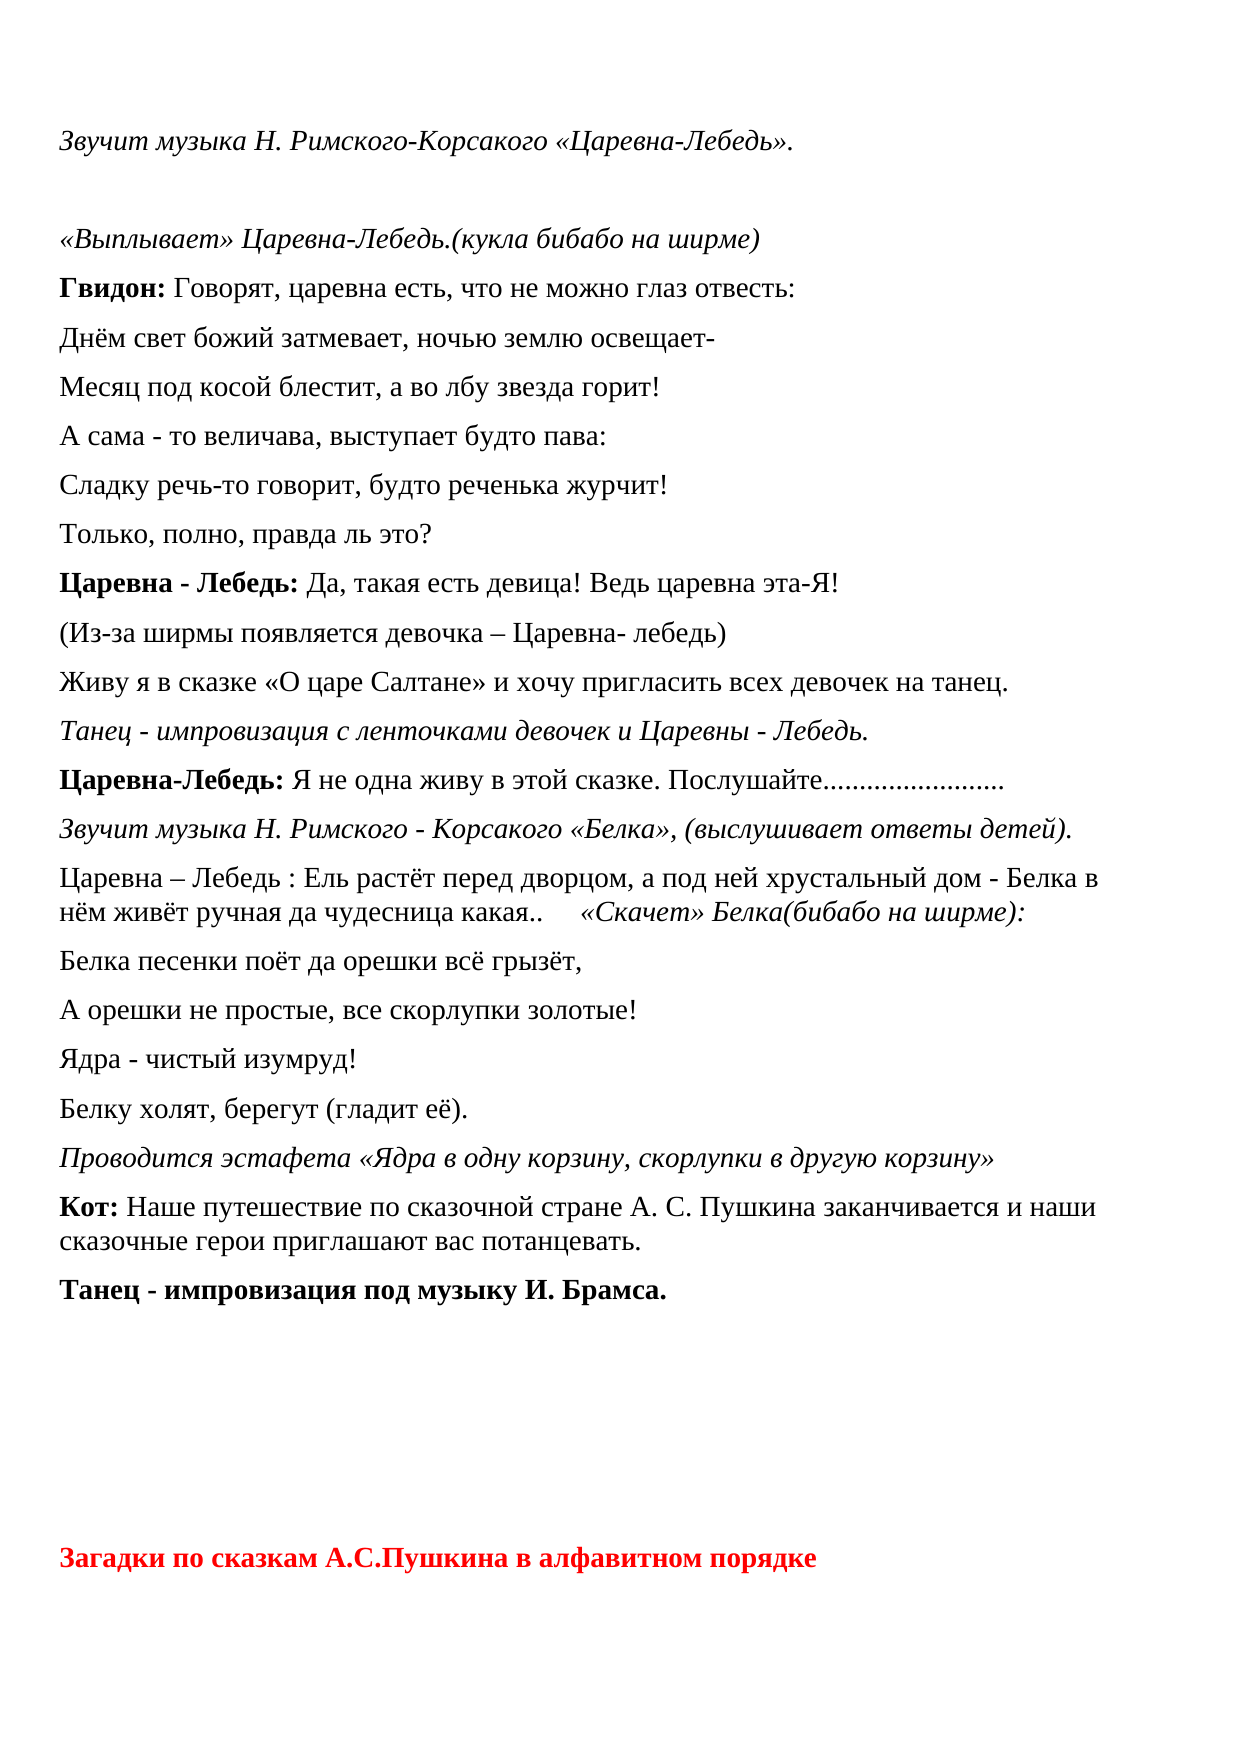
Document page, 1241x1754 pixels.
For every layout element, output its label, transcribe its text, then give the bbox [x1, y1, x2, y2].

text Звучит музыка Н. Римского-Корсакого «Царевна-Лебедь». [59, 123, 1152, 157]
text А сама - то величава, выступает будто пава: [59, 418, 1152, 452]
text Белку холят, берегут (гладит её). [59, 1091, 1152, 1124]
text Загадки по сказкам А.С.Пушкина в алфавитном порядке [59, 1540, 1152, 1574]
text (Из-за ширмы появляется девочка – Царевна- лебедь) [59, 615, 1152, 648]
text Ядра - чистый изумруд! [59, 1042, 1152, 1075]
text Днём свет божий затмевает, ночью землю освещает- [59, 320, 1152, 353]
text Кот: Наше путешествие по сказочной стране А. С. Пушкина заканчивается и наши сказочные герои приглашают вас потанцевать. [59, 1189, 1152, 1256]
text Только, полно, правда ль это? [59, 516, 1152, 550]
text Проводится эстафета «Ядра в одну корзину, скорлупки в другую корзину» [59, 1140, 1152, 1173]
text Звучит музыка Н. Римского - Корсакого «Белка», (выслушивает ответы детей). [59, 811, 1152, 845]
text Царевна – Лебедь : Ель растёт перед дворцом, а под ней хрустальный дом - Белка в нём живёт ручная да чудесница какая.. «Скачет» Белка(бибабо на ширме): [59, 861, 1152, 928]
text Танец - импровизация с ленточками девочек и Царевны - Лебедь. [59, 713, 1152, 747]
text А орешки не простые, все скорлупки золотые! [59, 992, 1152, 1026]
text Царевна-Лебедь: Я не одна живу в этой сказке. Послушайте......................... [59, 762, 1152, 796]
text Царевна - Лебедь: Да, такая есть девица! Ведь царевна эта-Я! [59, 566, 1152, 599]
text «Выплывает» Царевна-Лебедь.(кукла бибабо на ширме) [59, 221, 1152, 255]
text Живу я в сказке «О царе Салтане» и хочу пригласить всех девочек на танец. [59, 664, 1152, 697]
text Гвидон: Говорят, царевна есть, что не можно глаз отвесть: [59, 271, 1152, 304]
text Месяц под косой блестит, а во лбу звезда горит! [59, 369, 1152, 402]
text Танец - импровизация под музыку И. Брамса. [59, 1272, 1152, 1305]
text Сладку речь-то говорит, будто реченька журчит! [59, 467, 1152, 501]
text Белка песенки поёт да орешки всё грызёт, [59, 943, 1152, 977]
